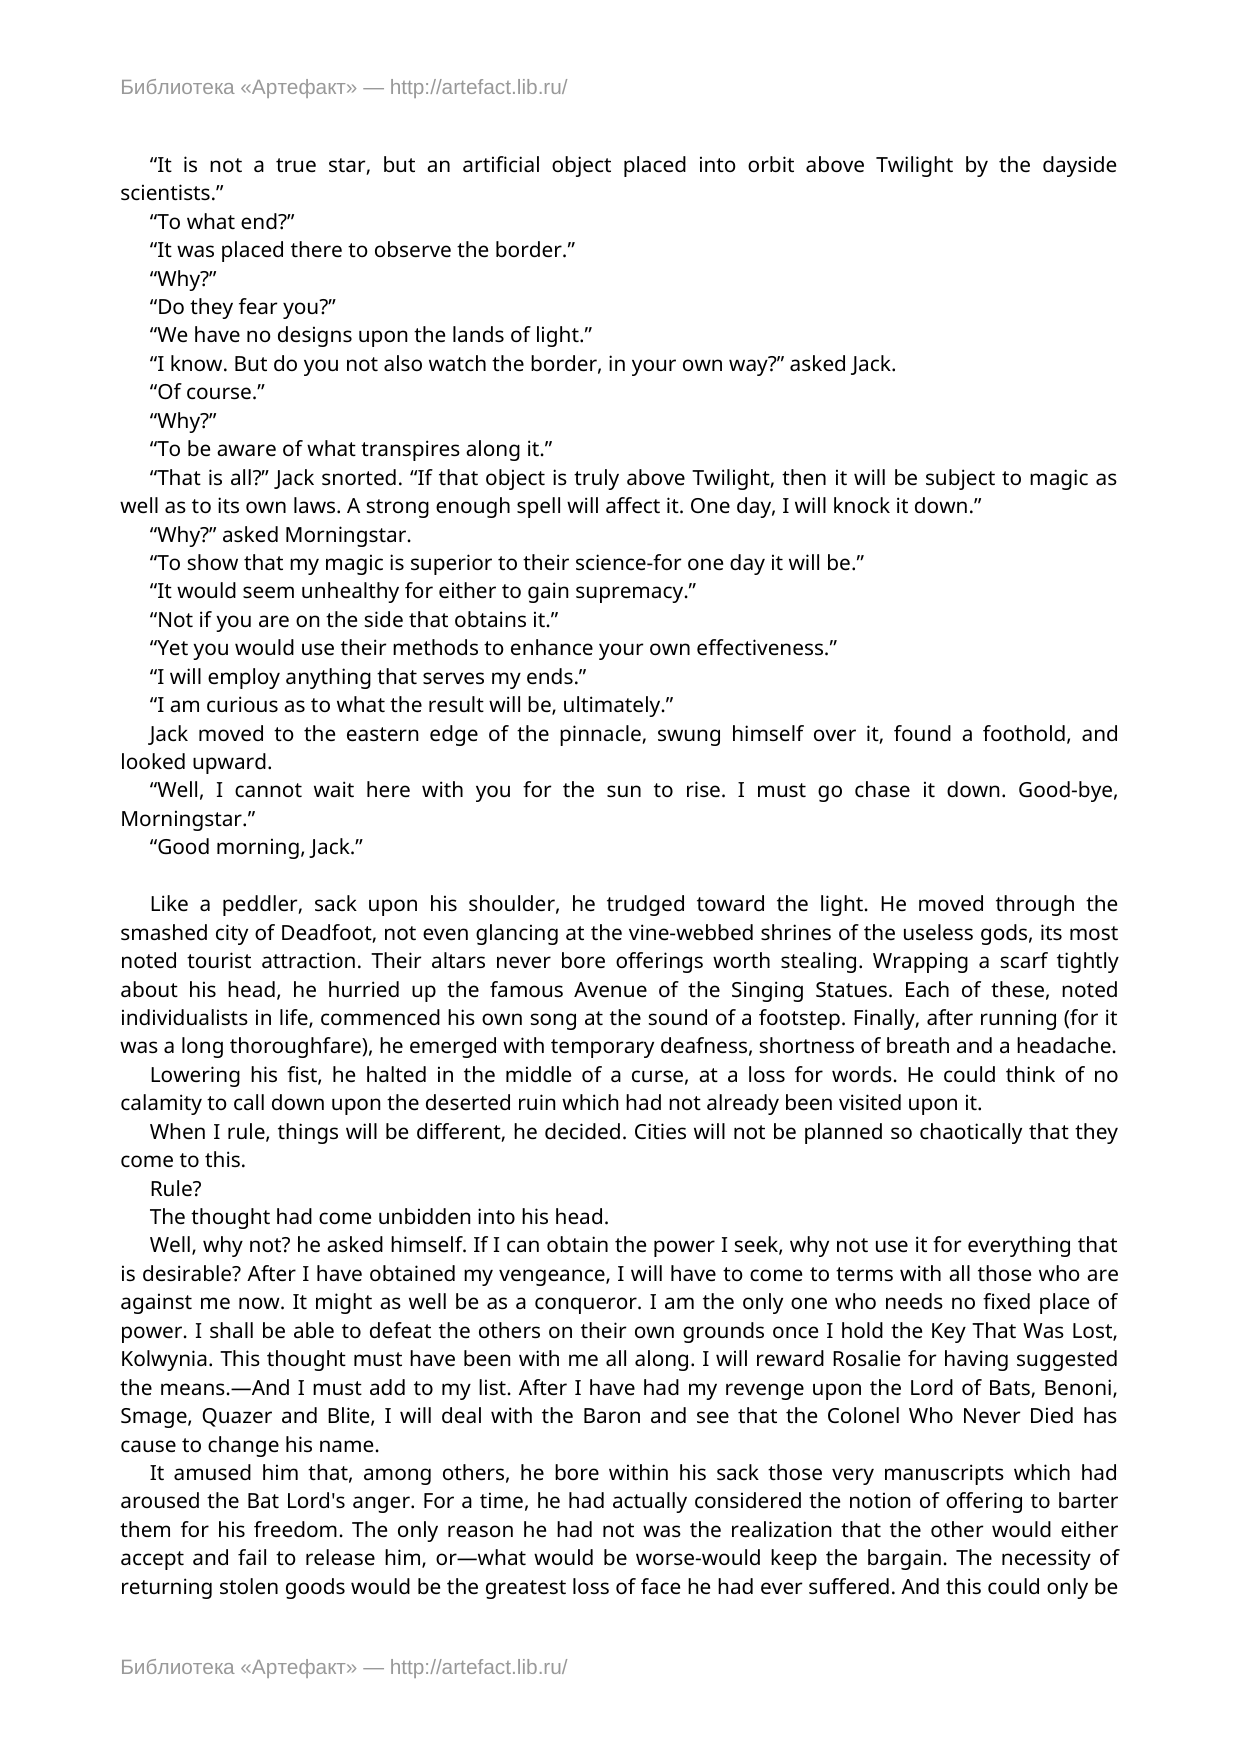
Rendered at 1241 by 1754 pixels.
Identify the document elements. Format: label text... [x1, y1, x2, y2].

text When I rule, things will be different, he decided. Cities will not be planned so chaotically that they come to this. [120, 1117, 1120, 1174]
text “I know. But do you not also watch the border, in your own way?” asked Jack. [120, 349, 1120, 377]
text The thought had come unbidden into his head. [120, 1202, 1120, 1231]
text “I am curious as to what the result will be, ultimately.” [120, 690, 1120, 719]
text “Why?” asked Morningstar. [120, 520, 1120, 548]
text “I will employ anything that serves my ends.” [120, 662, 1120, 690]
text Rule? [120, 1174, 1120, 1202]
text “Why?” [120, 406, 1120, 434]
text “Of course.” [120, 377, 1120, 406]
text “To what end?” [120, 207, 1120, 235]
text “We have no designs upon the lands of light.” [120, 321, 1120, 349]
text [120, 1458, 1120, 1600]
text “That is all?” Jack snorted. “If that object is truly above Twilight, then it will be subject to magic as well as to its own laws. A strong enough spell will affect it. One day, I will knock it down.” [120, 463, 1120, 520]
text “It was placed there to observe the border.” [120, 235, 1120, 264]
text Like a peddler, sack upon his shoulder, he trudged toward the light. He moved through the smashed city of Deadfoot, not even glancing at the vine-webbed shrines of the useless gods, its most noted tourist attraction. Their altars never bore offerings worth stealing. Wrapping a scarf tightly about his head, he hurried up the famous Avenue of the Singing Statues. Each of these, noted individualists in life, commenced his own song at the sound of a footstep. Finally, after running (for it was a long thoroughfare), he emerged with temporary deafness, shortness of breath and a headache. [120, 889, 1120, 1060]
text “Good morning, Jack.” [120, 832, 1120, 861]
text “It would seem unhealthy for either to gain supremacy.” [120, 577, 1120, 605]
text “It is not a true star, but an artificial object placed into orbit above Twilight by the dayside scientists.” [120, 150, 1120, 207]
text “Yet you would use their methods to enhance your own effectiveness.” [120, 633, 1120, 662]
text “To show that my magic is superior to their science-for one day it will be.” [120, 548, 1120, 577]
text Well, why not? he asked himself. If I can obtain the power I seek, why not use it for everything that is desirable? After I have obtained my vengeance, I will have to come to terms with all those who are against me now. It might as well be as a conqueror. I am the only one who needs no fixed place of power. I shall be able to defeat the others on their own grounds once I hold the Key That Was Lost, Kolwynia. This thought must have been with me all along. I will reward Rosalie for having suggested the means.—And I must add to my list. After I have had my revenge upon the Lord of Bats, Benoni, Smage, Quazer and Blite, I will deal with the Baron and see that the Colonel Who Never Died has cause to change his name. [120, 1231, 1120, 1458]
text “To be aware of what transpires along it.” [120, 434, 1120, 463]
text “Well, I cannot wait here with you for the sun to rise. I must go chase it down. Good-bye, Morningstar.” [120, 776, 1120, 832]
text “Why?” [120, 264, 1120, 292]
text Jack moved to the eastern edge of the pinnacle, swung himself over it, found a foothold, and looked upward. [120, 719, 1120, 776]
text “Not if you are on the side that obtains it.” [120, 605, 1120, 633]
text Lowering his fist, he halted in the middle of a curse, at a loss for words. He could think of no calamity to call down upon the deserted ruin which had not already been visited upon it. [120, 1060, 1120, 1117]
text “Do they fear you?” [120, 292, 1120, 321]
